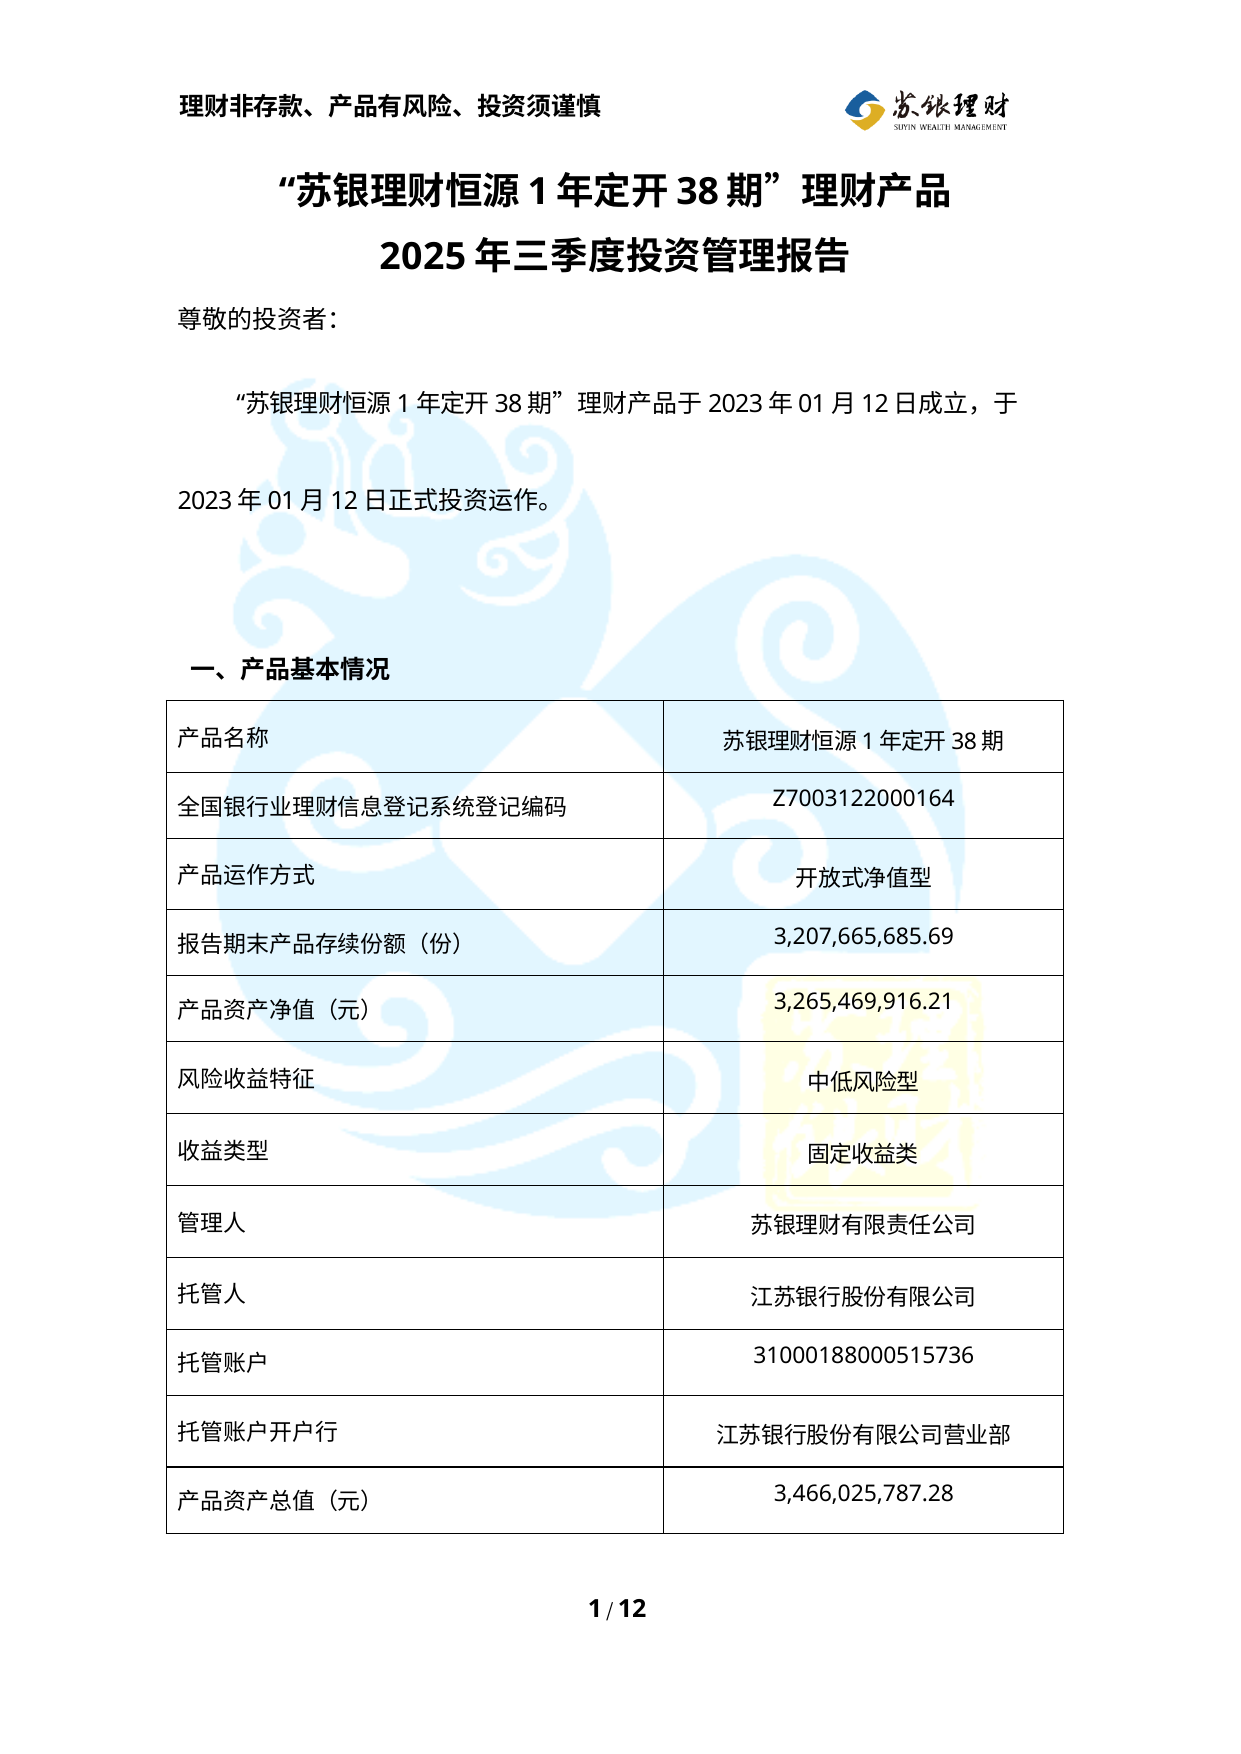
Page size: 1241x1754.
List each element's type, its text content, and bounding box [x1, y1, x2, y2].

table_cell 江苏银行股份有限公司营业部 [664, 1396, 1063, 1466]
table_cell Z7003122000164 [664, 773, 1063, 838]
table_cell 收益类型 [167, 1114, 663, 1185]
table_header 苏银理财恒源1年定开38期 [664, 701, 1063, 772]
table_cell 产品运作方式 [167, 839, 663, 909]
table_cell 托管账户 [167, 1330, 663, 1394]
text “苏银理财恒源1年定开38期”理财产品于 2023年01月12日成立，于2023年01月12日正式投资运作。 [177, 369, 1053, 531]
table_cell 江苏银行股份有限公司 [664, 1258, 1063, 1328]
table_cell 固定收益类 [664, 1114, 1063, 1185]
table_cell 苏银理财有限责任公司 [664, 1186, 1063, 1257]
subtitle 一、产品基本情况 [190, 635, 1053, 700]
table_cell 3,207,665,685.69 [664, 910, 1063, 975]
text “苏银理财恒源1年定开38期”理财产品 [177, 156, 1053, 221]
table_cell 31000188000515736 [664, 1330, 1063, 1394]
table_cell 产品资产净值（元） [167, 976, 663, 1041]
table_cell 3,265,469,916.21 [664, 976, 1063, 1041]
picture [820, 72, 1039, 143]
table_cell 中低风险型 [664, 1042, 1063, 1113]
table_header 产品名称 [167, 701, 663, 772]
table_cell 产品资产总值（元） [167, 1468, 663, 1532]
text 2025年三季度投资管理报告 [177, 221, 1053, 286]
table_cell 报告期末产品存续份额（份） [167, 910, 663, 975]
table_cell 风险收益特征 [167, 1042, 663, 1113]
text 尊敬的投资者： [177, 286, 1053, 351]
table_cell 开放式净值型 [664, 839, 1063, 909]
table_cell 全国银行业理财信息登记系统登记编码 [167, 773, 663, 838]
table_cell 3,466,025,787.28 [664, 1468, 1063, 1532]
table_cell 托管账户开户行 [167, 1396, 663, 1466]
table_cell 管理人 [167, 1186, 663, 1257]
table_cell 托管人 [167, 1258, 663, 1328]
